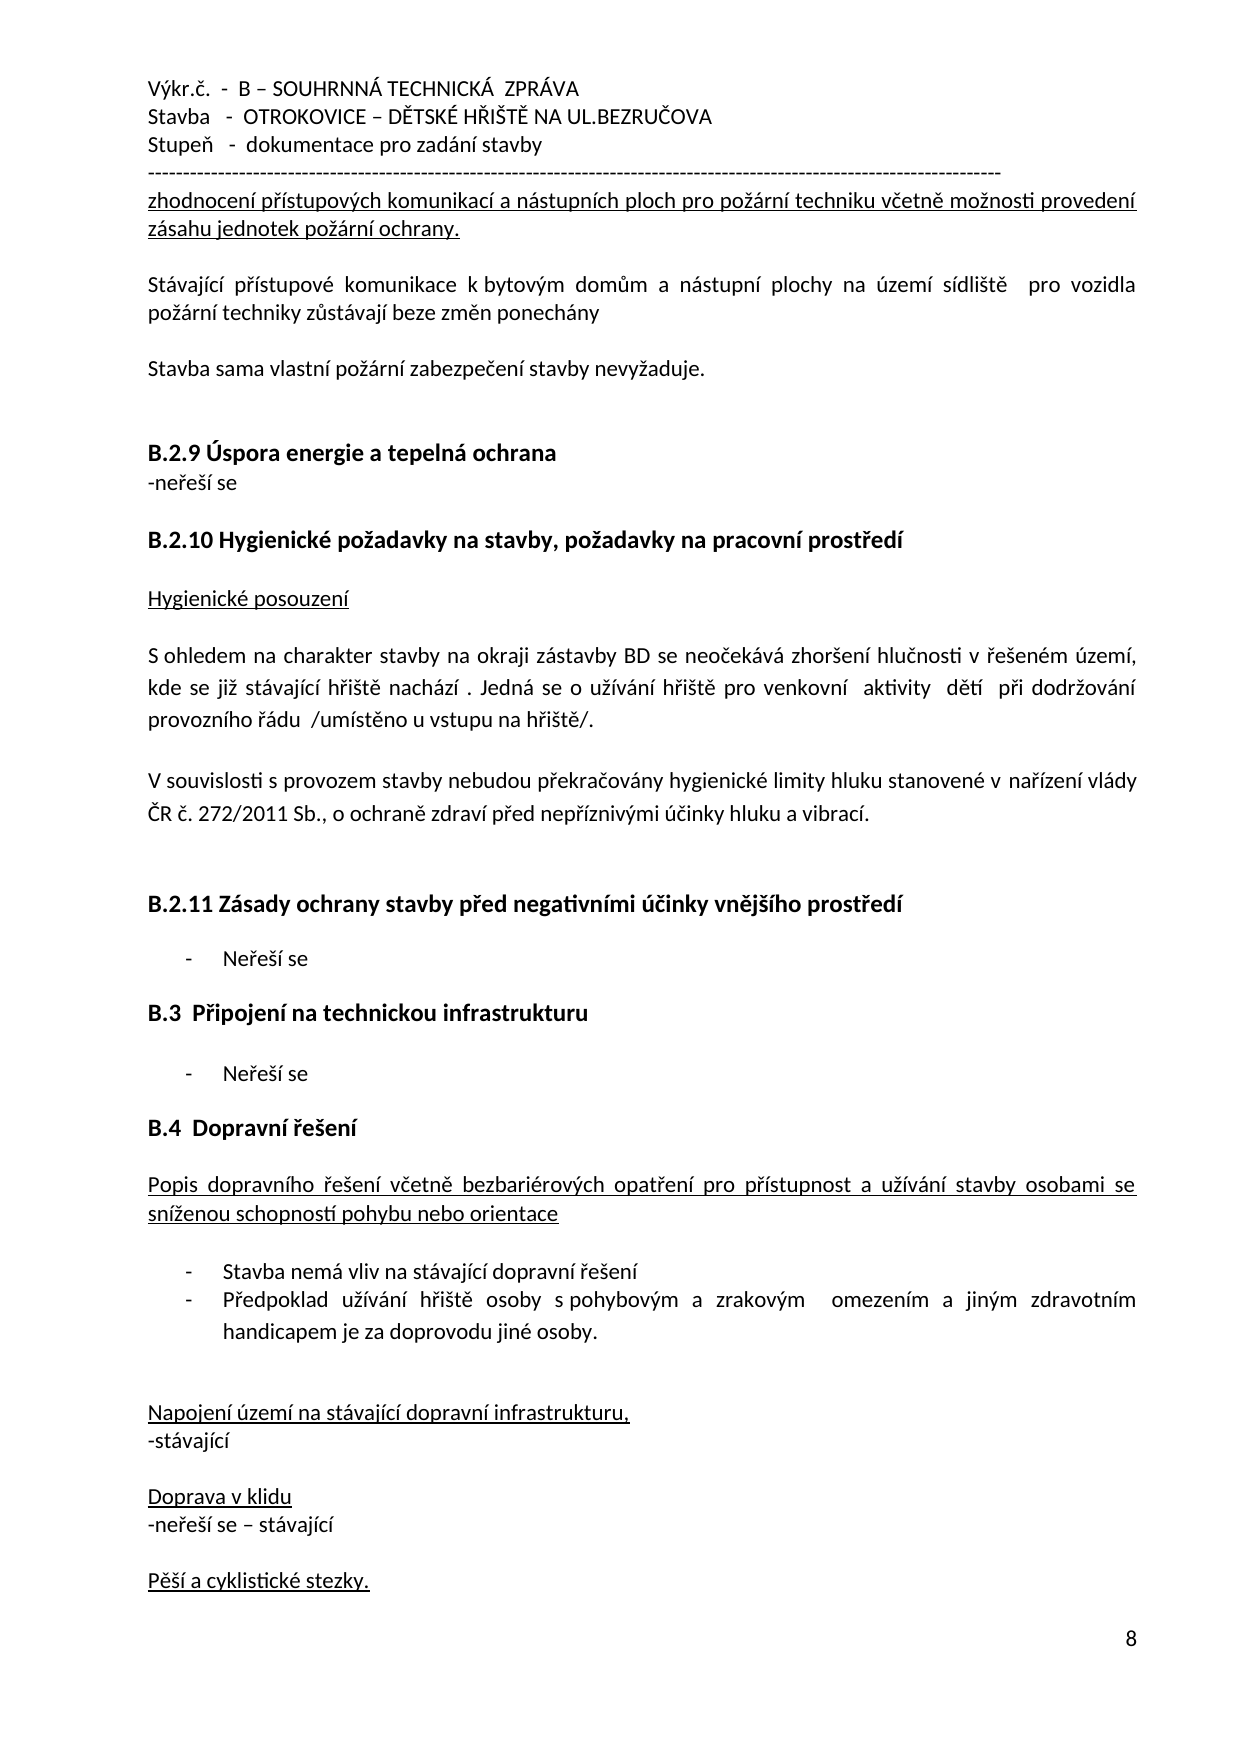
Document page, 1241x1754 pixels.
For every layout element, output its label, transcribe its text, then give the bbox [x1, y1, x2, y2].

list Stavba nemá vliv na stávající dopravní řešení [185, 1257, 1137, 1285]
text Stávající přístupové komunikace k bytovým domům a nástupní plochy na území sídliště pro vozidla požární techniky zůstávají beze změn ponechány [148, 270, 1137, 326]
text -stávající [148, 1426, 1137, 1454]
text B.2.9 Úspora energie a tepelná ochrana [148, 437, 1137, 468]
text Napojení území na stávající dopravní infrastrukturu, [148, 1398, 1137, 1426]
list Neřeší se [185, 1059, 1137, 1087]
text -neřeší se – stávající [148, 1510, 1137, 1538]
text V souvislosti s provozem stavby nebudou překračovány hygienické limity hluku stanovené v nařízení vlády ČR č. 272/2011 Sb., o ochraně zdraví před nepříznivými účinky hluku a vibrací. [148, 767, 1137, 827]
text Popis dopravního řešení včetně bezbariérových opatření pro přístupnost a užívání stavby osobami se sníženou schopností pohybu nebo orientace [148, 1171, 1137, 1195]
text zhodnocení přístupových komunikací a nástupních ploch pro požární techniku včetně možnosti provedení zásahu jednotek požární ochrany. [148, 186, 1137, 210]
list Předpoklad užívání hřiště osoby s pohybovým a zrakovým omezením a jiným zdravotním handicapem je za doprovodu jiné osoby. [185, 1285, 1137, 1345]
text B.4 Dopravní řešení [148, 1112, 1137, 1143]
text Doprava v klidu [148, 1482, 1137, 1510]
list Neřeší se [185, 944, 1137, 972]
text B.3 Připojení na technickou infrastrukturu [148, 998, 1137, 1028]
text Hygienické posouzení [148, 584, 1137, 612]
text Pěší a cyklistické stezky. [148, 1566, 1137, 1594]
text B.2.10 Hygienické požadavky na stavby, požadavky na pracovní prostředí [148, 524, 1137, 554]
text zhodnocení přístupových komunikací a nástupních ploch pro požární techniku včetně možnosti provedení zásahu jednotek požární ochrany. [148, 211, 1137, 242]
text Popis dopravního řešení včetně bezbariérových opatření pro přístupnost a užívání stavby osobami se sníženou schopností pohybu nebo orientace [148, 1196, 1137, 1227]
text -neřeší se [148, 468, 1137, 496]
text B.2.11 Zásady ochrany stavby před negativními účinky vnějšího prostředí [148, 888, 1137, 919]
text S ohledem na charakter stavby na okraji zástavby BD se neočekává zhoršení hlučnosti v řešeném území, kde se již stávající hřiště nachází . Jedná se o užívání hřiště pro venkovní aktivity dětí při dodržování provozního řádu /umístěno u vstupu na hřiště/. [148, 641, 1137, 733]
text Stavba sama vlastní požární zabezpečení stavby nevyžaduje. [148, 354, 1137, 382]
